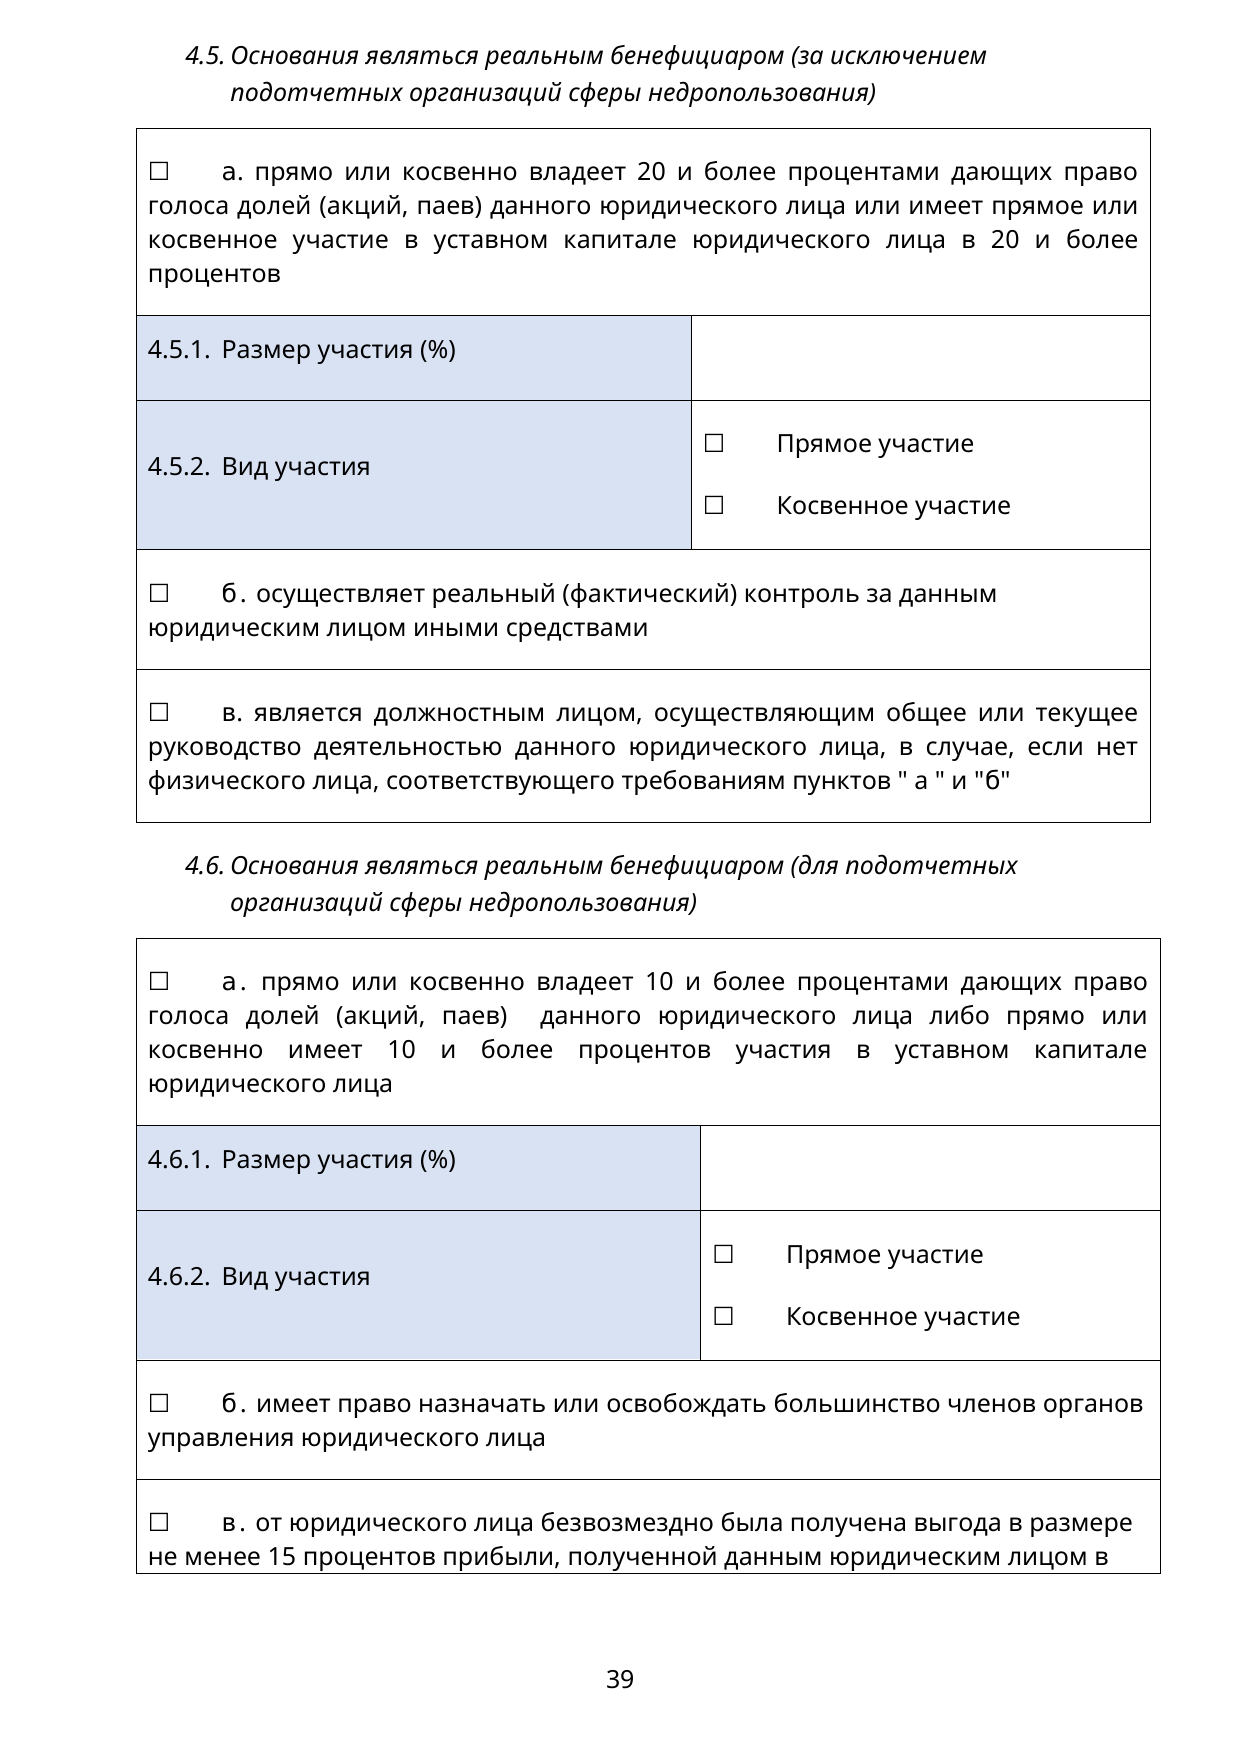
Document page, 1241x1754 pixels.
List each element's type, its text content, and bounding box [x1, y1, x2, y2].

table_cell Прямое участие Косвенное участие [701, 1211, 1160, 1359]
table_cell в. является должностным лицом, осуществляющим общее или текущее руководство деятельностью данного юридического лица, в случае, если нет физического лица, соответствующего требованиям пунктов " а " и "б" [137, 670, 1150, 822]
table_cell б․ осуществляет реальный (фактический) контроль за данным юридическим лицом иными средствами [137, 550, 1150, 668]
list Основания являться реальным бенефициаром (для подотчетных организаций сферы недропользования) [185, 848, 1092, 918]
table_cell Размер участия (%) [137, 316, 691, 400]
table_header а․ прямо или косвенно владеет 10 и более процентами дающих право голоса долей (акций, паев) данного юридического лица либо прямо или косвенно имеет 10 и более процентов участия в уставном капитале юридического лица [137, 939, 1160, 1125]
table_cell [692, 316, 1150, 400]
table_cell Вид участия [137, 1211, 700, 1359]
table_cell Прямое участие Косвенное участие [692, 401, 1150, 549]
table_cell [137, 1480, 1160, 1573]
table_cell [701, 1126, 1160, 1210]
table_cell б․ имеет право назначать или освобождать большинство членов органов управления юридического лица [137, 1361, 1160, 1479]
table_cell Размер участия (%) [137, 1126, 700, 1210]
table_header а. прямо или косвенно владеет 20 и более процентами дающих право голоса долей (акций, паев) данного юридического лица или имеет прямое или косвенное участие в уставном капитале юридического лица в 20 и более процентов [137, 129, 1150, 315]
list Основания являться реальным бенефициаром (за исключением подотчетных организаций сферы недропользования) [185, 37, 1092, 108]
table_cell Вид участия [137, 401, 691, 549]
